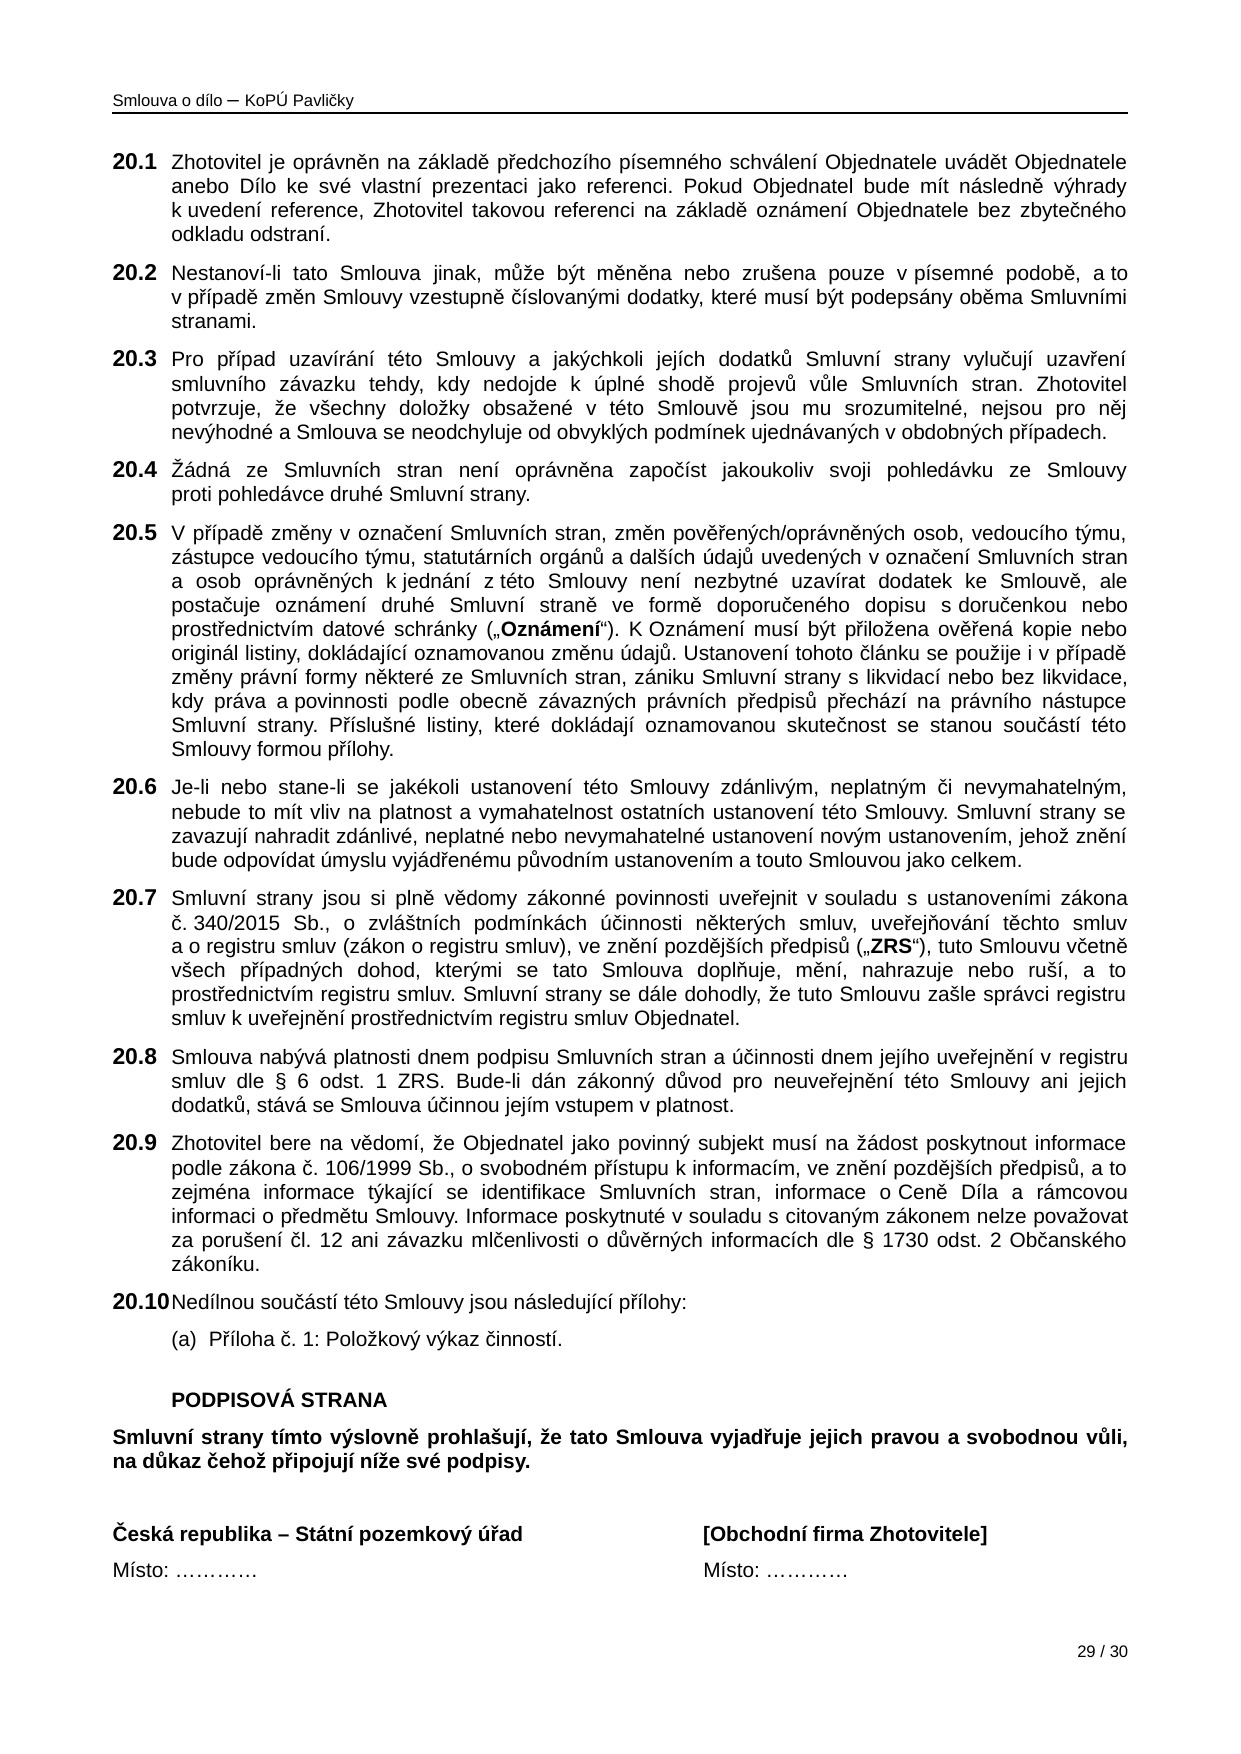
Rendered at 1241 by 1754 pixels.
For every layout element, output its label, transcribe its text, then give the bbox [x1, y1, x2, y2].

text Nedílnou součástí této Smlouvy jsou následující přílohy: [112, 1288, 1128, 1314]
text V případě změny v označení Smluvních stran, změn pověřených/oprávněných osob, vedoucího týmu, zástupce vedoucího týmu, statutárních orgánů a dalších údajů uvedených v označení Smluvních stran a osob oprávněných k jednání z této Smlouvy není nezbytné uzavírat dodatek ke Smlouvě, ale postačuje oznámení druhé Smluvní straně ve formě doporučeného dopisu s doručenkou nebo prostřednictvím datové schránky („Oznámení“). K Oznámení musí být přiložena ověřená kopie nebo originál listiny, dokládající oznamovanou změnu údajů. Ustanovení tohoto článku se použije i v případě změny právní formy některé ze Smluvních stran, zániku Smluvní strany s likvidací nebo bez likvidace, kdy práva a povinnosti podle obecně závazných právních předpisů přechází na právního nástupce Smluvní strany. Příslušné listiny, které dokládají oznamovanou skutečnost se stanou součástí této Smlouvy formou přílohy. [112, 519, 1128, 761]
text Pro případ uzavírání této Smlouvy a jakýchkoli jejích dodatků Smluvní strany vylučují uzavření smluvního závazku tehdy, kdy nedojde k úplné shodě projevů vůle Smluvních stran. Zhotovitel potvrzuje, že všechny doložky obsažené v této Smlouvě jsou mu srozumitelné, nejsou pro něj nevýhodné a Smlouva se neodchyluje od obvyklých podmínek ujednávaných v obdobných případech. [112, 345, 1128, 443]
text Smluvní strany jsou si plně vědomy zákonné povinnosti uveřejnit v souladu s ustanoveními zákona č. 340/2015 Sb., o zvláštních podmínkách účinnosti některých smluv, uveřejňování těchto smluv a o registru smluv (zákon o registru smluv), ve znění pozdějších předpisů („ZRS“), tuto Smlouvu včetně všech případných dohod, kterými se tato Smlouva doplňuje, mění, nahrazuje nebo ruší, a to prostřednictvím registru smluv. Smluvní strany se dále dohodly, že tuto Smlouvu zašle správci registru smluv k uveřejnění prostřednictvím registru smluv Objednatel. [112, 884, 1128, 1030]
text Nestanoví-li tato Smlouva jinak, může být měněna nebo zrušena pouze v písemné podobě, a to v případě změn Smlouvy vzestupně číslovanými dodatky, které musí být podepsány oběma Smluvními stranami. [112, 258, 1128, 333]
text Je-li nebo stane-li se jakékoli ustanovení této Smlouvy zdánlivým, neplatným či nevymahatelným, nebude to mít vliv na platnost a vymahatelnost ostatních ustanovení této Smlouvy. Smluvní strany se zavazují nahradit zdánlivé, neplatné nebo nevymahatelné ustanovení novým ustanovením, jehož znění bude odpovídat úmyslu vyjádřenému původním ustanovením a touto Smlouvou jako celkem. [112, 773, 1128, 871]
text Žádná ze Smluvních stran není oprávněna započíst jakoukoliv svoji pohledávku ze Smlouvy proti pohledávce druhé Smluvní strany. [112, 456, 1128, 506]
text Zhotovitel bere na vědomí, že Objednatel jako povinný subjekt musí na žádost poskytnout informace podle zákona č. 106/1999 Sb., o svobodném přístupu k informacím, ve znění pozdějších předpisů, a to zejména informace týkající se identifikace Smluvních stran, informace o Ceně Díla a rámcovou informaci o předmětu Smlouvy. Informace poskytnuté v souladu s citovaným zákonem nelze považovat za porušení čl. 12 ani závazku mlčenlivosti o důvěrných informacích dle § 1730 odst. 2 Občanského zákoníku. [112, 1129, 1128, 1276]
list PODPISOVÁ STRANA [171, 1388, 1128, 1412]
text Místo: ………… Místo: ………… [112, 1558, 1128, 1582]
text Smlouva nabývá platnosti dnem podpisu Smluvních stran a účinnosti dnem jejího uveřejnění v registru smluv dle § 6 odst. 1 ZRS. Bude-li dán zákonný důvod pro neuveřejnění této Smlouvy ani jejich dodatků, stává se Smlouva účinnou jejím vstupem v platnost. [112, 1043, 1128, 1117]
text Zhotovitel je oprávněn na základě předchozího písemného schválení Objednatele uvádět Objednatele anebo Dílo ke své vlastní prezentaci jako referenci. Pokud Objednatel bude mít následně výhrady k uvedení reference, Zhotovitel takovou referenci na základě oznámení Objednatele bez zbytečného odkladu odstraní. [112, 148, 1128, 246]
text Česká republika – Státní pozemkový úřad [Obchodní firma Zhotovitele] [112, 1522, 1128, 1546]
text Smluvní strany tímto výslovně prohlašují, že tato Smlouva vyjadřuje jejich pravou a svobodnou vůli, na důkaz čehož připojují níže své podpisy. [112, 1425, 1128, 1473]
list Příloha č. 1: Položkový výkaz činností. [171, 1327, 1128, 1351]
